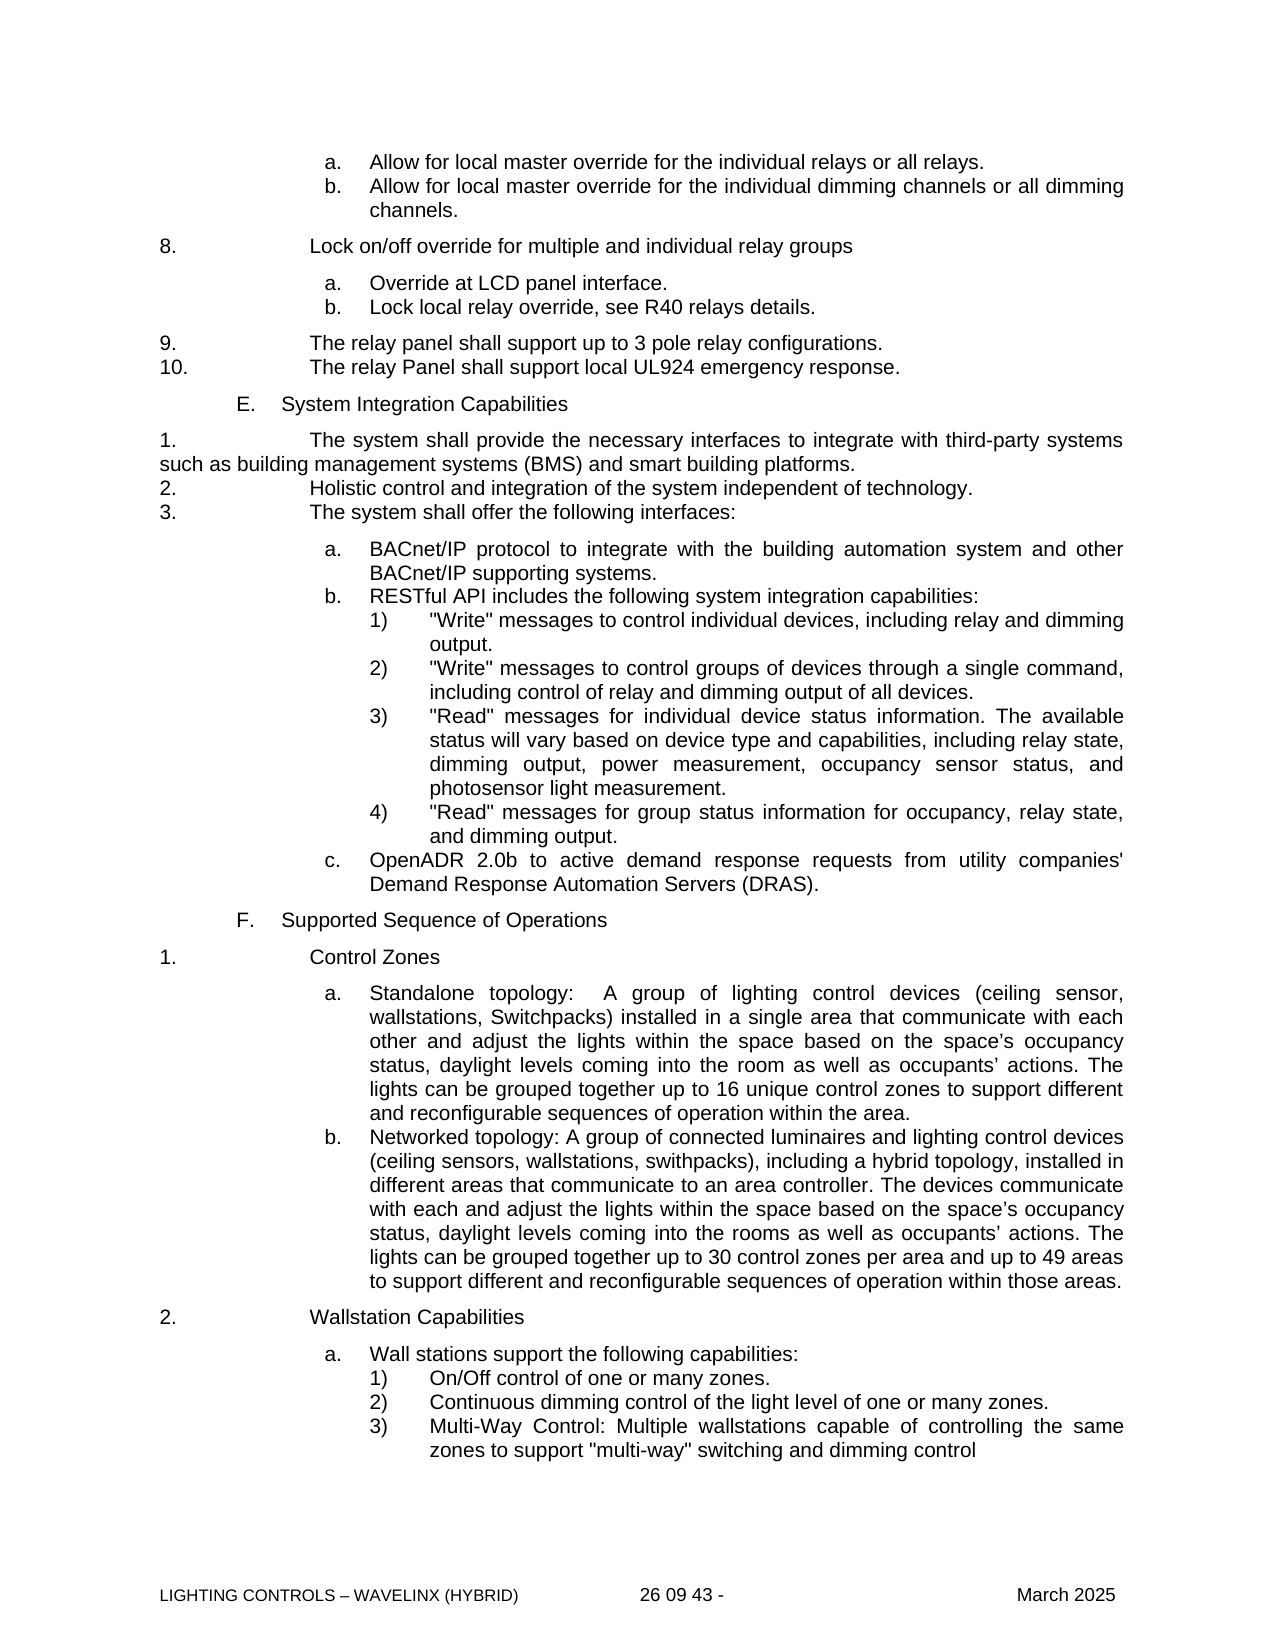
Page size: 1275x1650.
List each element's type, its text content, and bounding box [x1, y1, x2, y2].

text Supported Sequence of Operations [236, 908, 1125, 932]
text The system shall offer the following interfaces: [159, 500, 1125, 524]
text Allow for local master override for the individual dimming channels or all dimming channels. [324, 174, 1125, 222]
list The system shall provide the necessary interfaces to integrate with third-party systems such as building management systems (BMS) and smart building platforms. [159, 428, 1125, 476]
list Holistic control and integration of the system independent of technology. [159, 476, 1125, 500]
text Lock on/off override for multiple and individual relay groups [159, 234, 1125, 258]
list Wall stations support the following capabilities: [324, 1342, 1125, 1366]
text OpenADR 2.0b to active demand response requests from utility companies' Demand Response Automation Servers (DRAS). [324, 848, 1125, 896]
list Override at LCD panel interface. [324, 271, 1125, 295]
text RESTful API includes the following system integration capabilities: [324, 584, 1125, 608]
text The relay Panel shall support local UL924 emergency response. [159, 355, 1125, 379]
list On/Off control of one or many zones. [369, 1366, 1125, 1389]
list Allow for local master override for the individual relays or all relays. [324, 150, 1125, 174]
list Control Zones [159, 945, 1125, 969]
text Lock local relay override, see R40 relays details. [324, 295, 1125, 319]
text "Read" messages for individual device status information. The available status will vary based on device type and capabilities, including relay state, dimming output, power measurement, occupancy sensor status, and photosensor light measurement. [369, 704, 1125, 800]
list BACnet/IP protocol to integrate with the building automation system and other BACnet/IP supporting systems. [324, 536, 1125, 584]
text Wallstation Capabilities [159, 1305, 1125, 1329]
text System Integration Capabilities [236, 392, 1125, 416]
text Continuous dimming control of the light level of one or many zones. [369, 1389, 1125, 1413]
text "Write" messages to control individual devices, including relay and dimming output. [369, 608, 1125, 656]
text The relay panel shall support up to 3 pole relay configurations. [159, 331, 1125, 355]
text "Read" messages for group status information for occupancy, relay state, and dimming output. [369, 800, 1125, 848]
text Multi-Way Control: Multiple wallstations capable of controlling the same zones to support "multi-way" switching and dimming control [369, 1413, 1125, 1461]
list Standalone topology: A group of lighting control devices (ceiling sensor, wallstations, Switchpacks) installed in a single area that communicate with each other and adjust the lights within the space based on the space’s occupancy status, daylight levels coming into the room as well as occupants’ actions. The lights can be grouped together up to 16 unique control zones to support different and reconfigurable sequences of operation within the area. [324, 981, 1125, 1125]
text "Write" messages to control groups of devices through a single command, including control of relay and dimming output of all devices. [369, 656, 1125, 704]
text Networked topology: A group of connected luminaires and lighting control devices (ceiling sensors, wallstations, swithpacks), including a hybrid topology, installed in different areas that communicate to an area controller. The devices communicate with each and adjust the lights within the space based on the space’s occupancy status, daylight levels coming into the rooms as well as occupants’ actions. The lights can be grouped together up to 30 control zones per area and up to 49 areas to support different and reconfigurable sequences of operation within those areas. [324, 1125, 1125, 1293]
